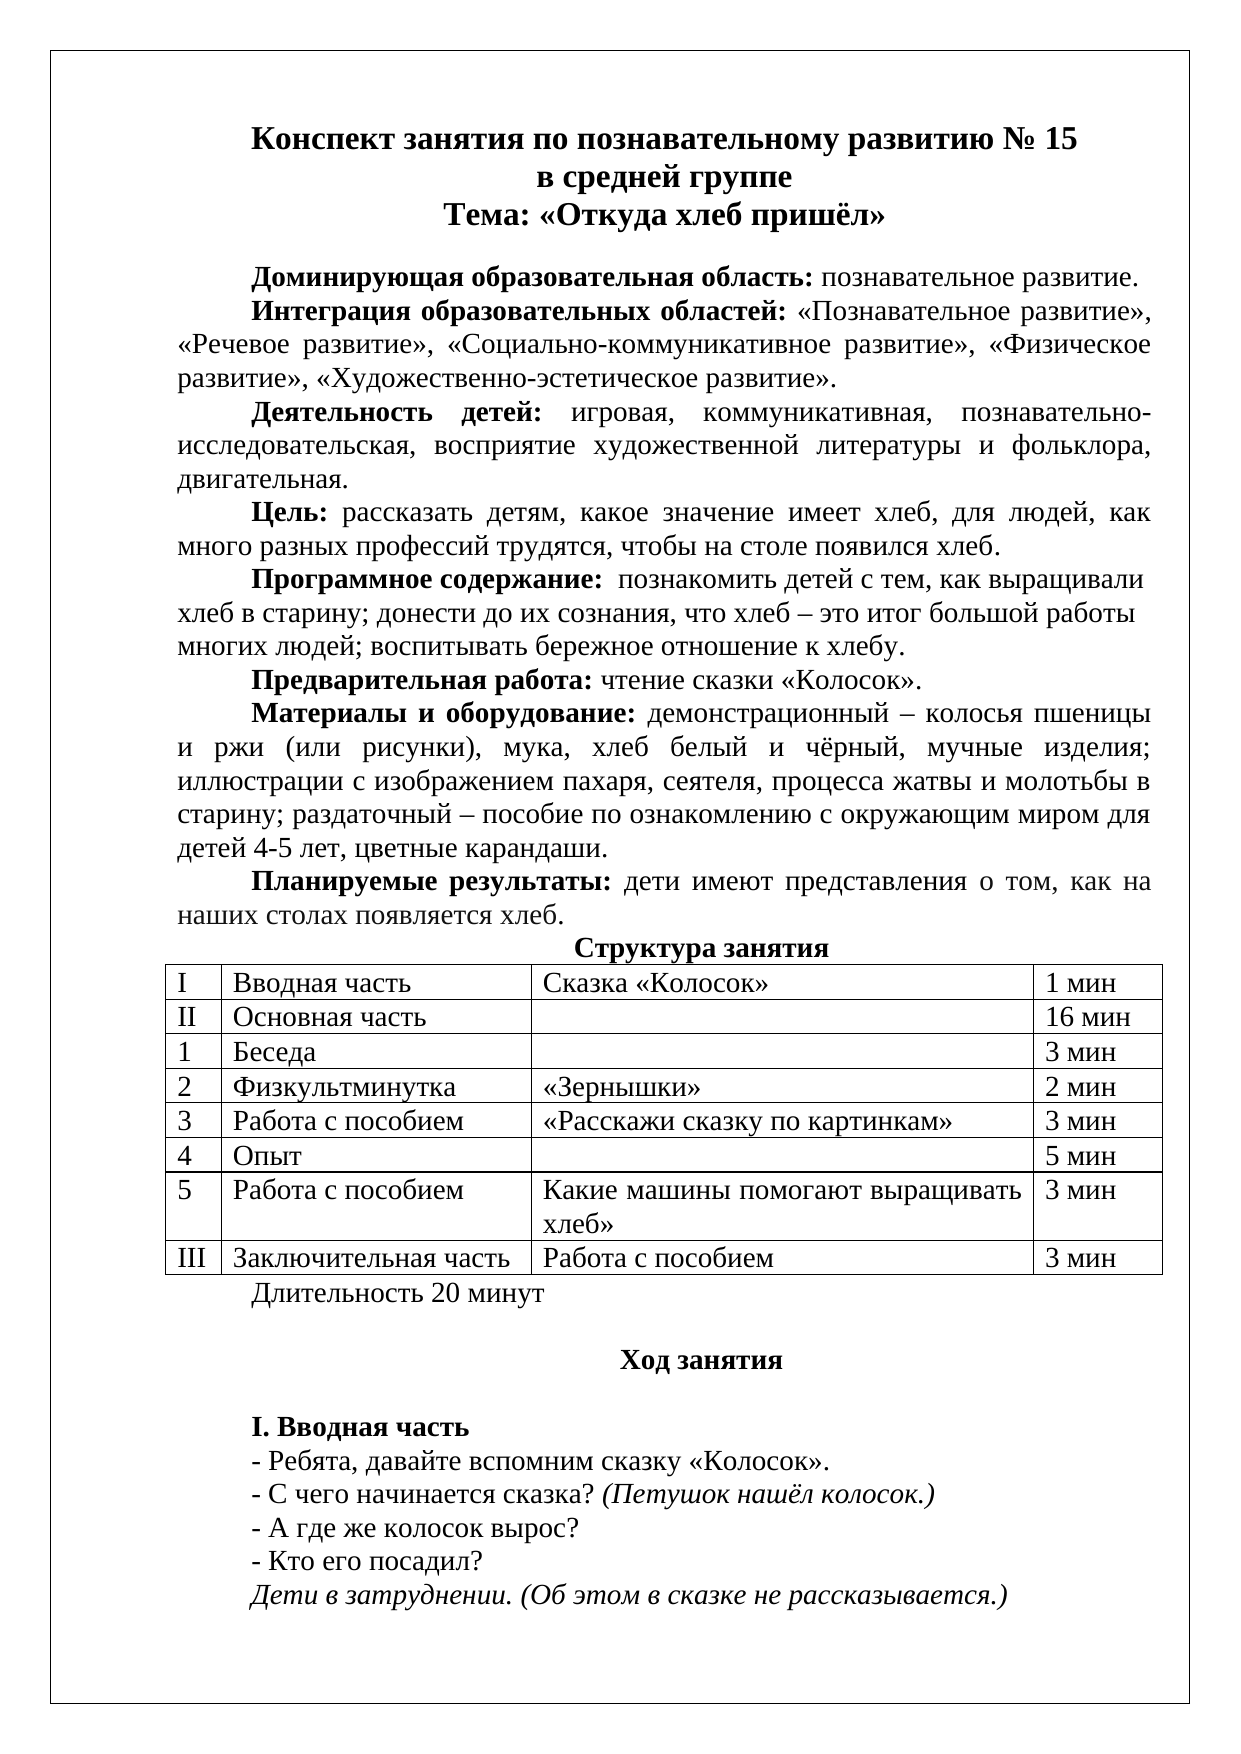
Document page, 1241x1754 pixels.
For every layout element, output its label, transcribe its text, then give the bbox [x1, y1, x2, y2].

text Предварительная работа: чтение сказки «Колосок». [177, 662, 1152, 696]
text - Кто его посадил? [177, 1543, 1152, 1577]
text в средней группе [177, 156, 1152, 195]
table_cell 5 [166, 1173, 221, 1239]
table_cell Работа с пособием [222, 1173, 531, 1239]
list I. Вводная часть [177, 1409, 1152, 1443]
table_cell [532, 1138, 543, 1171]
text Интеграция образовательных областей: «Познавательное развитие», «Речевое развитие», «Социально-коммуникативное развитие», «Физическое развитие», «Художественно-эстетическое развитие». [177, 293, 1152, 394]
table_cell 3 мин [1034, 1241, 1162, 1274]
text Планируемые результаты: дети имеют представления о том, как на наших столах появляется хлеб. [177, 863, 1152, 930]
subtitle Цель: рассказать детям, какое значение имеет хлеб, для людей, как много разных профессий трудятся, чтобы на столе появился хлеб. [177, 494, 1152, 561]
table_header 1 мин [1034, 965, 1162, 998]
table_header Сказка «Колосок» [532, 965, 1033, 998]
table_cell 3 мин [1034, 1103, 1162, 1137]
table_cell [532, 1000, 1033, 1033]
text Конспект занятия по познавательному развитию № 15 [177, 118, 1152, 156]
table_cell 16 мин [1034, 1000, 1162, 1033]
table_cell III [166, 1241, 221, 1274]
table_cell [1022, 1034, 1033, 1068]
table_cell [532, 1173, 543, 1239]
text Дети в затруднении. (Об этом в сказке не рассказывается.) [177, 1577, 1152, 1611]
text Программное содержание: познакомить детей с тем, как выращивали хлеб в старину; донести до их сознания, что хлеб – это итог большой работы многих людей; воспитывать бережное отношение к хлебу. [177, 561, 1152, 662]
table_cell 2 [166, 1069, 221, 1102]
text Материалы и оборудование: демонстрационный – колосья пшеницы и ржи (или рисунки), мука, хлеб белый и чёрный, мучные изделия; иллюстрации с изображением пахаря, сеятеля, процесса жатвы и молотьбы в старину; раздаточный – пособие по ознакомлению с окружающим миром для детей 4-5 лет, цветные карандаши. [177, 696, 1152, 863]
table_cell 1 [166, 1034, 221, 1068]
table_cell 3 мин [1034, 1173, 1162, 1239]
table_cell [1022, 1138, 1033, 1171]
table_cell 3 мин [1034, 1034, 1162, 1068]
text - С чего начинается сказка? (Петушок нашёл колосок.) [177, 1476, 1152, 1510]
table_cell 5 мин [1034, 1138, 1162, 1171]
text - Ребята, давайте вспомним сказку «Колосок». [177, 1443, 1152, 1476]
text Доминирующая образовательная область: познавательное развитие. [177, 259, 1152, 293]
table_header I [166, 965, 221, 998]
text Структура занятия [177, 930, 1152, 964]
table_cell 4 [166, 1138, 221, 1171]
table_cell Основная часть [222, 1000, 531, 1033]
text Тема: «Откуда хлеб пришёл» [177, 195, 1152, 233]
text Ход занятия [177, 1342, 1152, 1376]
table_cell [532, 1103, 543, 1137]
text - А где же колосок вырос? [177, 1510, 1152, 1543]
table_cell [532, 1034, 543, 1068]
table_cell II [166, 1000, 221, 1033]
text Длительность 20 минут [177, 1275, 1152, 1309]
table_cell 3 [166, 1103, 221, 1137]
text Деятельность детей: игровая, коммуникативная, познавательно-исследовательская, восприятие художественной литературы и фольклора, двигательная. [177, 394, 1152, 494]
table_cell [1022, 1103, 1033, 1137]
table_cell 2 мин [1034, 1069, 1162, 1102]
table_header Вводная часть [222, 965, 531, 998]
table_cell Заключительная часть [222, 1241, 531, 1274]
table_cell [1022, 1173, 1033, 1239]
